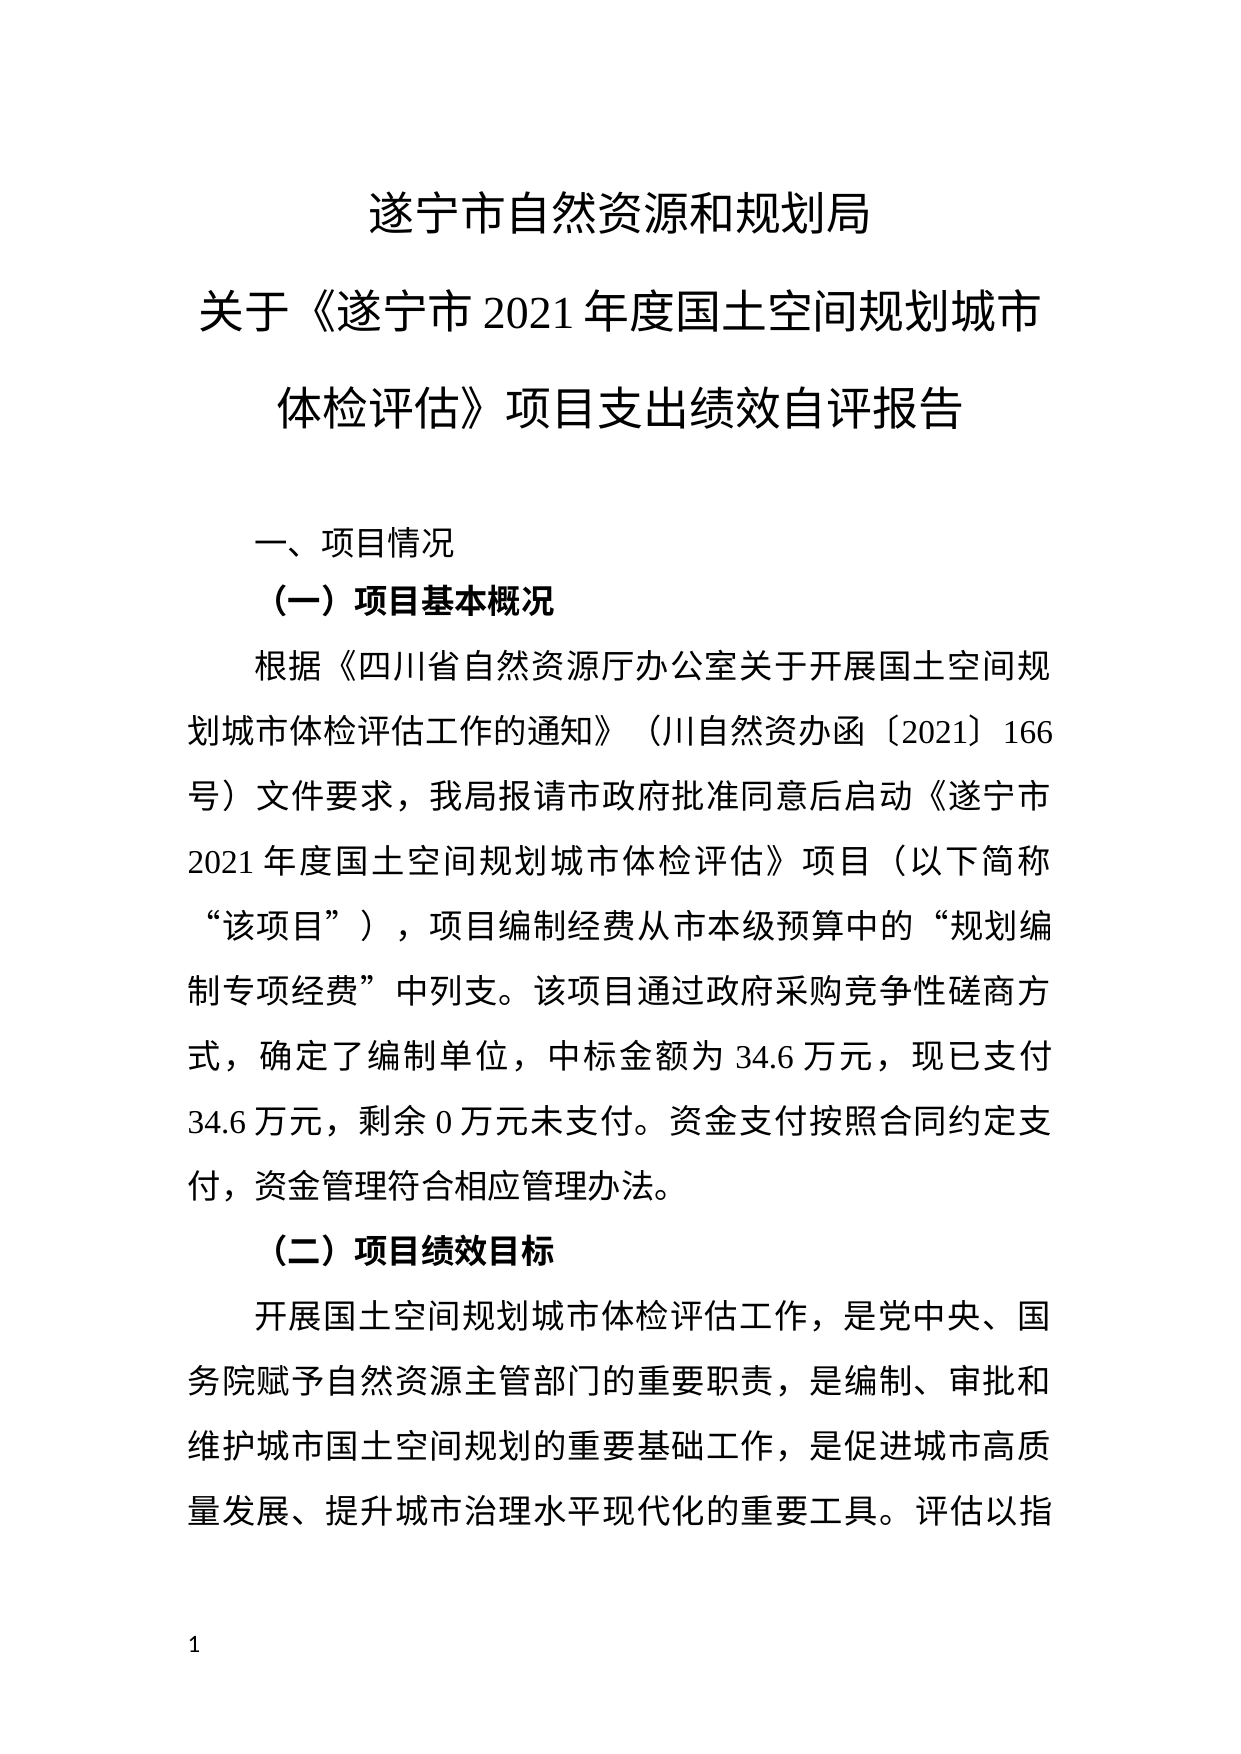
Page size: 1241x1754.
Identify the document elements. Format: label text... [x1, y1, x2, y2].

text 遂宁市自然资源和规划局 [187, 162, 1053, 259]
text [187, 1282, 1053, 1542]
text 根据《四川省自然资源厅办公室关于开展国土空间规划城市体检评估工作的通知》（川自然资办函〔2021〕166号）文件要求，我局报请市政府批准同意后启动《遂宁市2021年度国土空间规划城市体检评估》项目（以下简称“该项目”），项目编制经费从市本级预算中的“规划编制专项经费”中列支。该项目通过政府采购竞争性磋商方式，确定了编制单位，中标金额为34.6万元，现已支付34.6万元，剩余0万元未支付。资金支付按照合同约定支付，资金管理符合相应管理办法。 [187, 632, 1053, 1217]
text 一、项目情况 [187, 511, 1053, 567]
text （二）项目绩效目标 [187, 1217, 1053, 1282]
text （一）项目基本概况 [187, 567, 1053, 632]
text 关于《遂宁市2021年度国土空间规划城市体检评估》项目支出绩效自评报告 [187, 259, 1053, 454]
